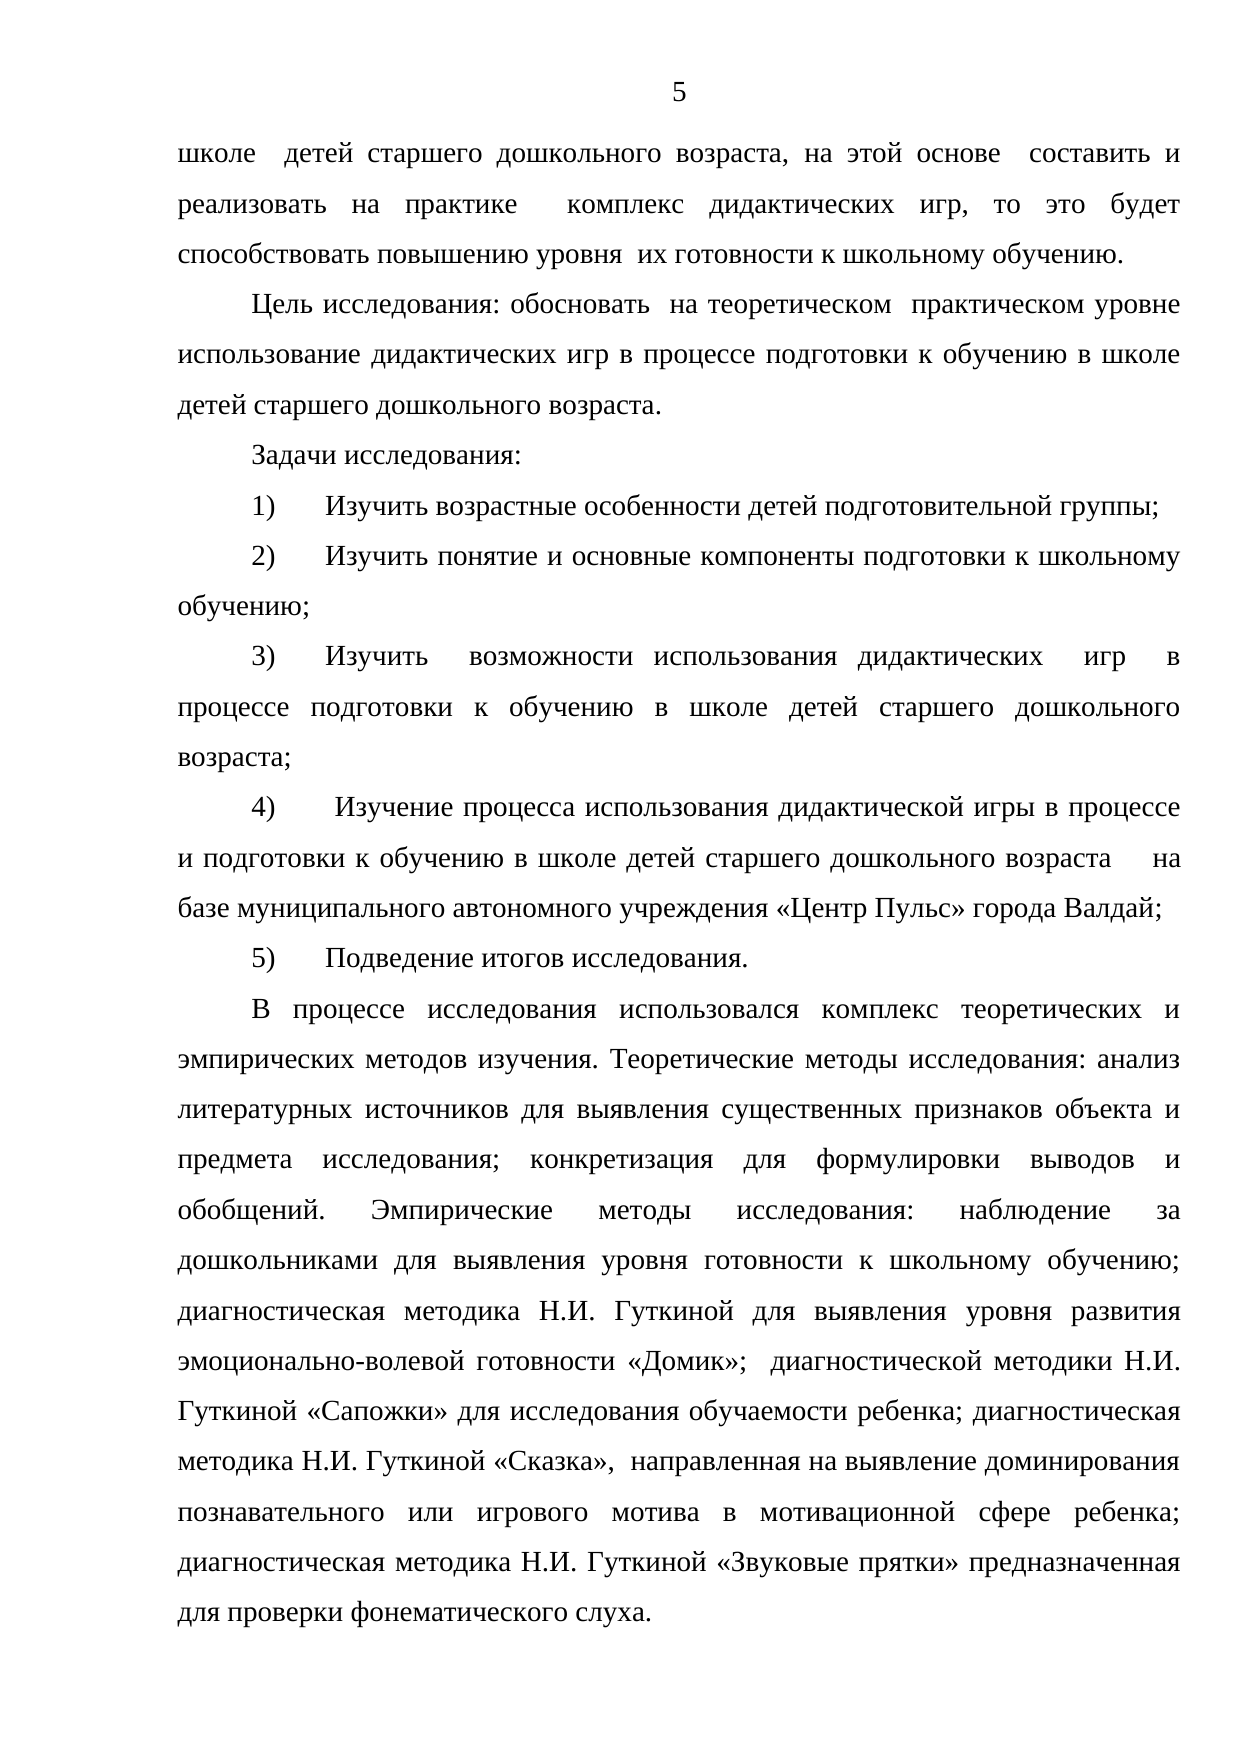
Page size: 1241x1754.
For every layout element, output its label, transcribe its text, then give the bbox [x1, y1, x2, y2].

text Задачи исследования: [177, 437, 1181, 471]
list Изучить понятие и основные компоненты подготовки к школьному обучению; [177, 538, 1181, 622]
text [177, 135, 1181, 269]
list Изучение процесса использования дидактической игры в процессе и подготовки к обучению в школе детей старшего дошкольного возраста на базе муниципального автономного учреждения «Центр Пульс» города Валдай; [177, 789, 1181, 924]
list Изучить возможности использования дидактических игр в процессе подготовки к обучению в школе детей старшего дошкольного возраста; [177, 638, 1181, 773]
list Изучить возрастные особенности детей подготовительной группы; [177, 488, 1181, 521]
text В процессе исследования использовался комплекс теоретических и эмпирических методов изучения. Теоретические методы исследования: анализ литературных источников для выявления существенных признаков объекта и предмета исследования; конкретизация для формулировки выводов и обобщений. Эмпирические методы исследования: наблюдение за дошкольниками для выявления уровня готовности к школьному обучению; диагностическая методика Н.И. Гуткиной для выявления уровня развития эмоционально-волевой готовности «Домик»; диагностической методики Н.И. Гуткиной «Сапожки» для исследования обучаемости ребенка; диагностическая методика Н.И. Гуткиной «Сказка», направленная на выявление доминирования познавательного или игрового мотива в мотивационной сфере ребенка; диагностическая методика Н.И. Гуткиной «Звуковые прятки» предназначенная для проверки фонематического слуха. [177, 991, 1181, 1628]
list Подведение итогов исследования. [177, 940, 1181, 974]
text Цель исследования: обосновать на теоретическом практическом уровне использование дидактических игр в процессе подготовки к обучению в школе детей старшего дошкольного возраста. [177, 286, 1181, 421]
